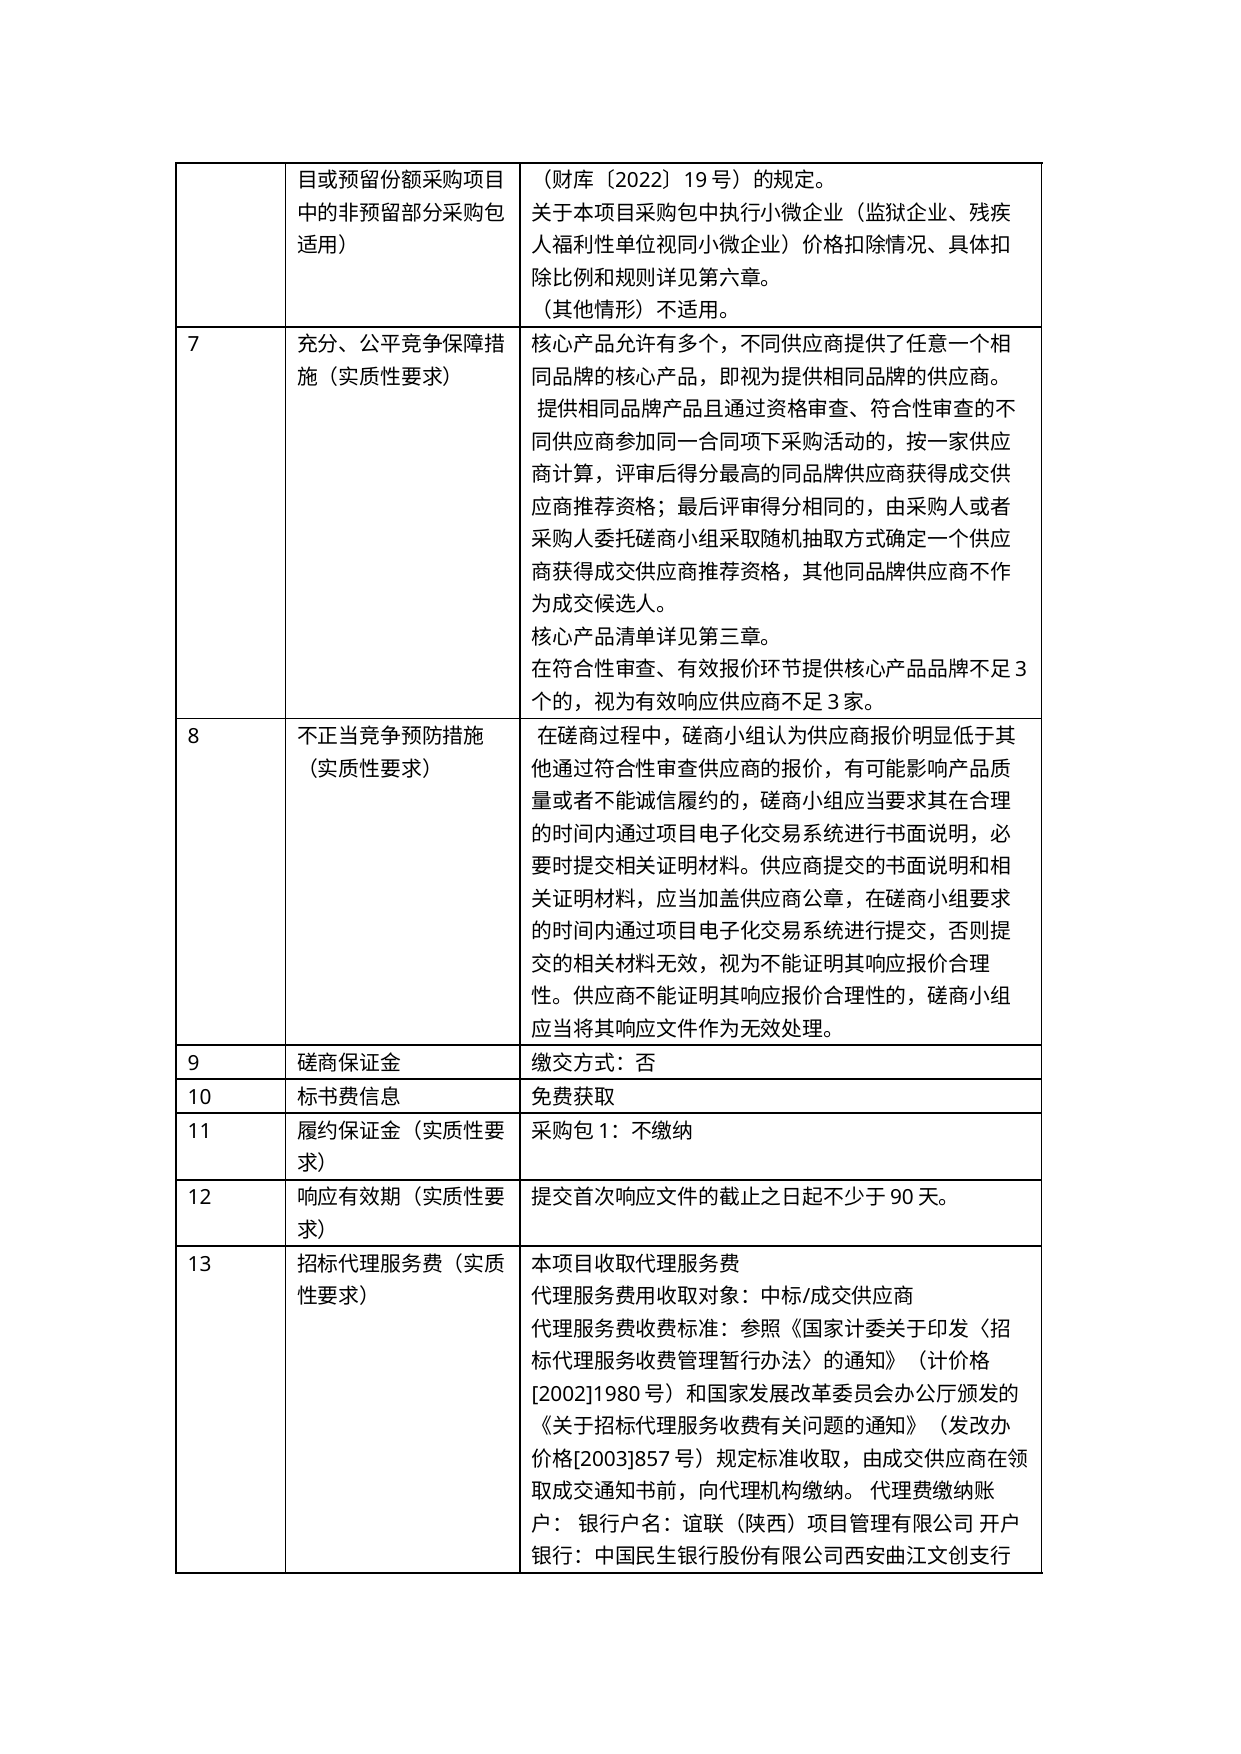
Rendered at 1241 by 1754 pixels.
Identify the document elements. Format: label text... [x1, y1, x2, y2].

table_cell 11 [177, 1114, 285, 1179]
table_cell 磋商保证金 [286, 1046, 519, 1078]
table_cell 核心产品允许有多个，不同供应商提供了任意一个相同品牌的核心产品，即视为提供相同品牌的供应商。 提供相同品牌产品且通过资格审查、符合性审查的不同供应商参加同一合同项下采购活动的，按一家供应商计算，评审后得分最高的同品牌供应商获得成交供应商推荐资格；最后评审得分相同的，由采购人或者采购人委托磋商小组采取随机抽取方式确定一个供应商获得成交供应商推荐资格，其他同品牌供应商不作为成交候选人。 核心产品清单详见第三章。 在符合性审查、有效报价环节提供核心产品品牌不足3个的，视为有效响应供应商不足3家。 [521, 328, 1041, 718]
table_cell 7 [177, 328, 285, 718]
table_cell 缴交方式：否 [521, 1046, 1041, 1078]
table_cell 6 [177, 164, 285, 326]
table_cell 9 [177, 1046, 285, 1078]
table_cell 招标代理服务费（实质性要求） [286, 1247, 519, 1572]
table_cell 10 [177, 1080, 285, 1112]
table_cell 12 [177, 1181, 285, 1245]
table_cell 免费获取 [521, 1080, 1041, 1112]
table_cell 响应有效期（实质性要求） [286, 1181, 519, 1245]
table_cell 在磋商过程中，磋商小组认为供应商报价明显低于其他通过符合性审查供应商的报价，有可能影响产品质量或者不能诚信履约的，磋商小组应当要求其在合理的时间内通过项目电子化交易系统进行书面说明，必要时提交相关证明材料。供应商提交的书面说明和相关证明材料，应当加盖供应商公章，在磋商小组要求的时间内通过项目电子化交易系统进行提交，否则提交的相关材料无效，视为不能证明其响应报价合理性。供应商不能证明其响应报价合理性的，磋商小组应当将其响应文件作为无效处理。 [521, 719, 1041, 1044]
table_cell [286, 164, 519, 326]
table_cell 提交首次响应文件的截止之日起不少于90天。 [521, 1181, 1041, 1245]
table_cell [521, 1247, 1041, 1572]
table_cell 标书费信息 [286, 1080, 519, 1112]
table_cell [521, 164, 1041, 326]
table_cell 采购包1：不缴纳 [521, 1114, 1041, 1179]
table_cell 13 [177, 1247, 285, 1572]
table_cell 不正当竞争预防措施（实质性要求） [286, 719, 519, 1044]
table_cell 履约保证金（实质性要求） [286, 1114, 519, 1179]
table_cell 8 [177, 719, 285, 1044]
table_cell 充分、公平竞争保障措施（实质性要求） [286, 328, 519, 718]
